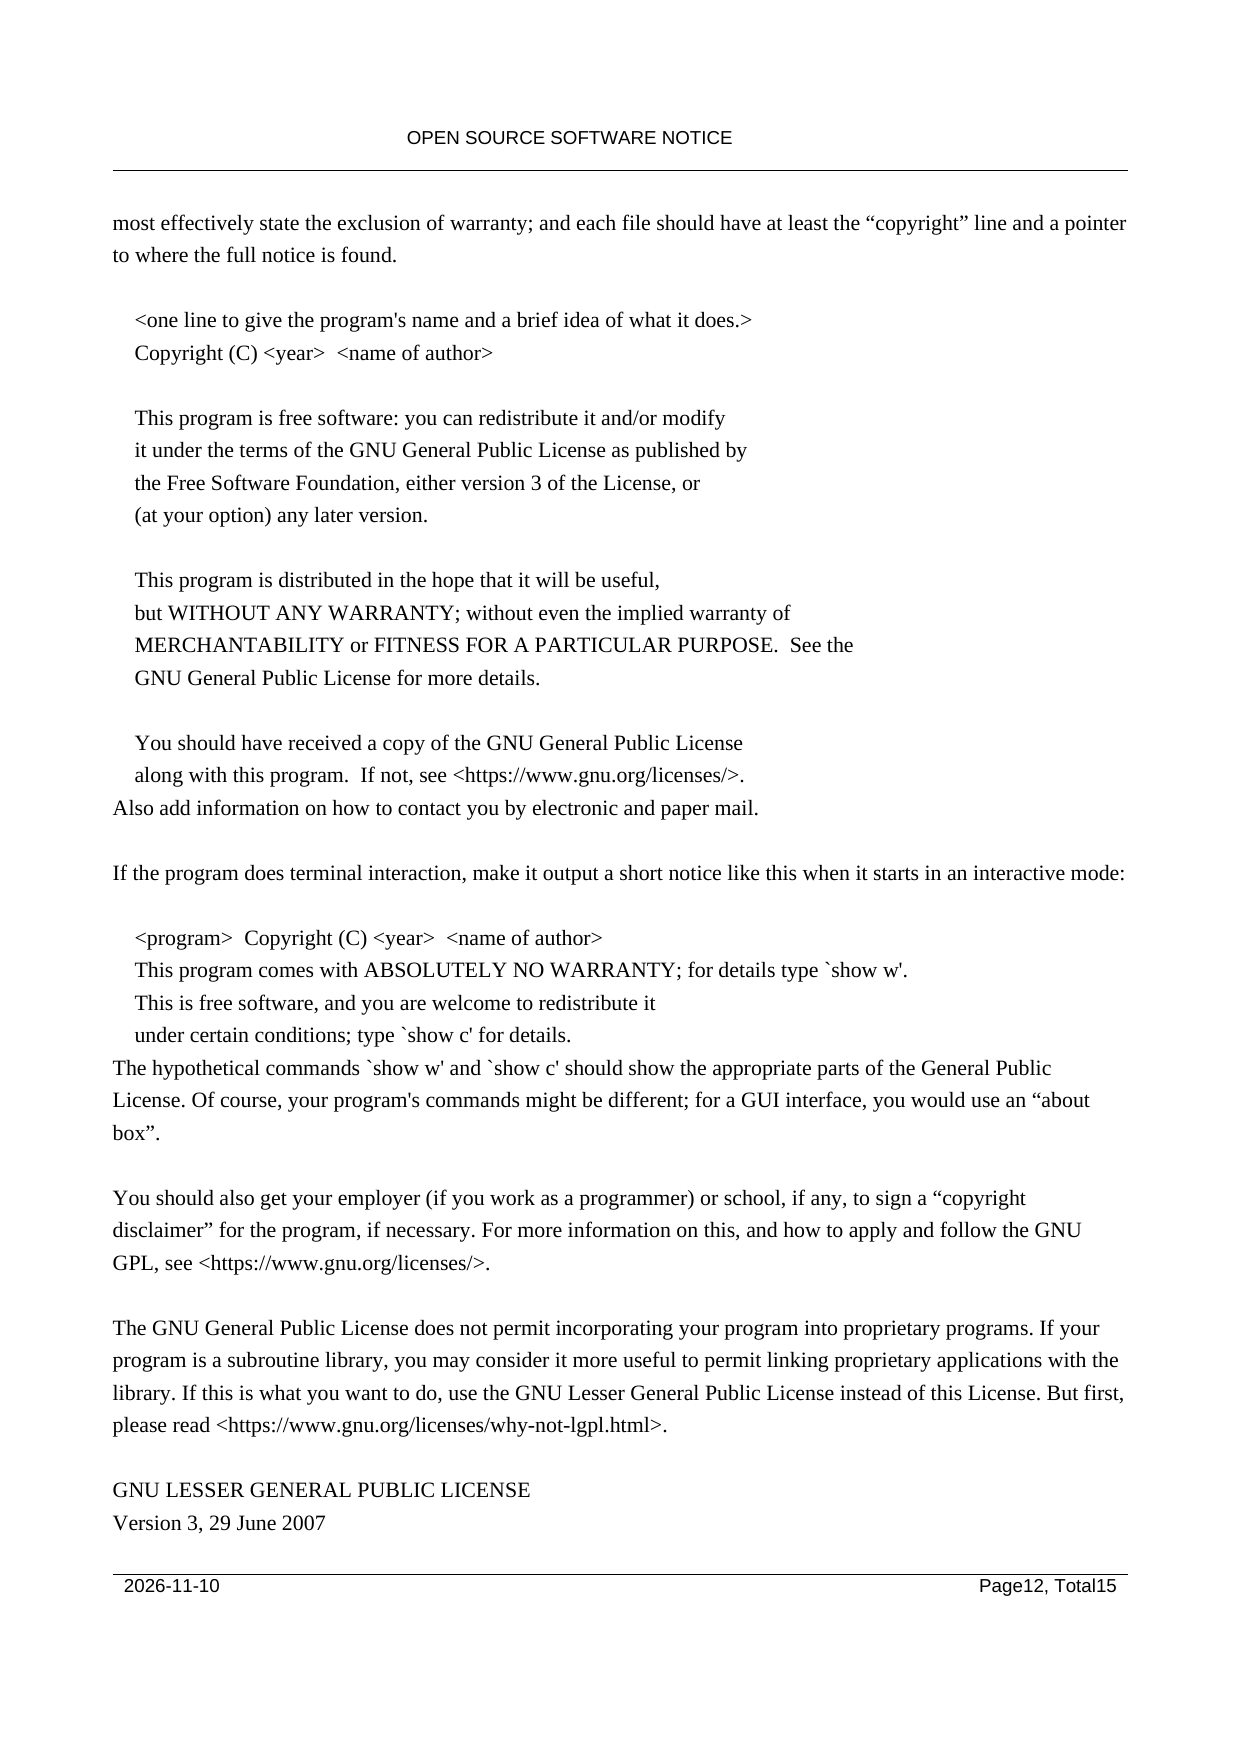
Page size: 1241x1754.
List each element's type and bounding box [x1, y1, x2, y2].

text [112, 206, 1128, 1539]
